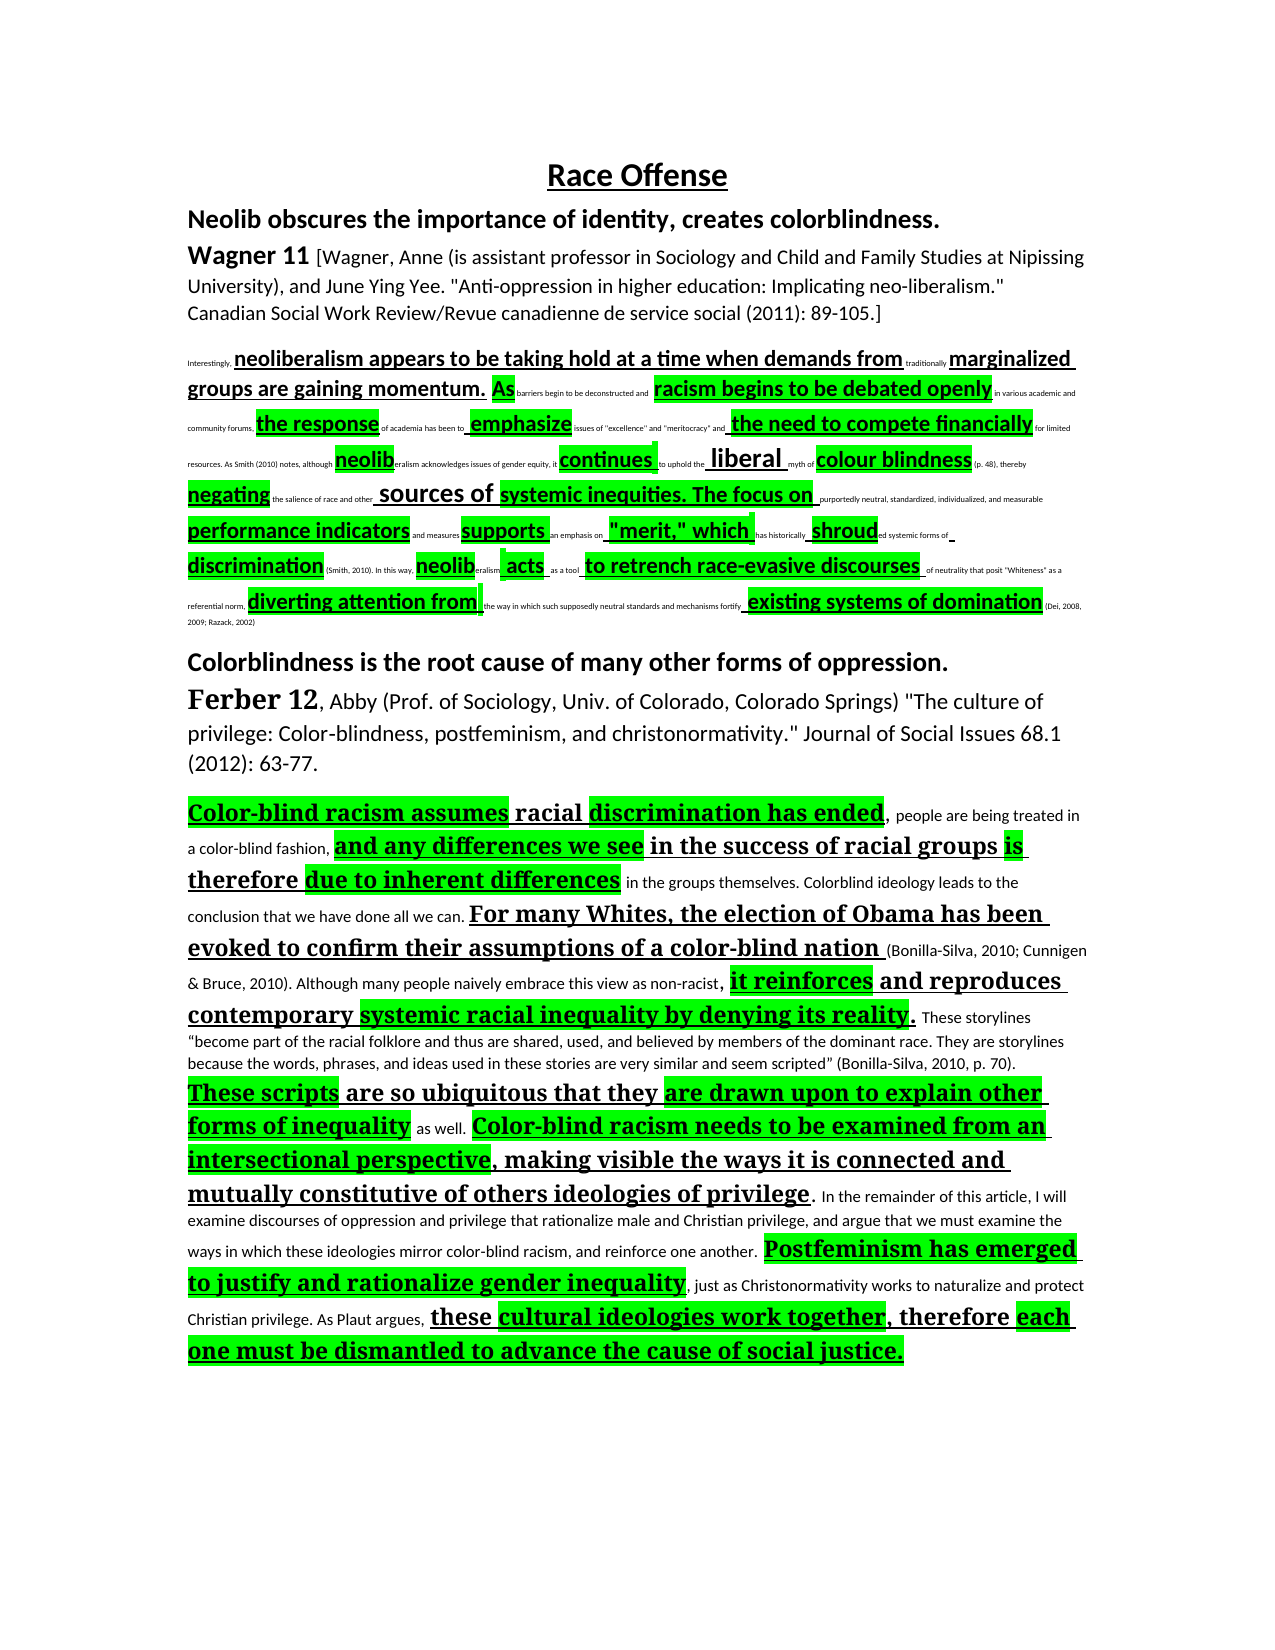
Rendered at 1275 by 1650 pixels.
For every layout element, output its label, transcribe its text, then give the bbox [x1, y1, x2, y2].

subtitle Colorblindness is the root cause of many other forms of oppression. [187, 645, 1087, 678]
subtitle Neolib obscures the importance of identity, creates colorblindness. [187, 202, 1087, 235]
text Interestingly, neoliberalism appears to be taking hold at a time when demands from traditionally marginalized groups are gaining momentum. As barriers begin to be deconstructed and racism begins to be debated openly in various academic and community forums, the response of academia has been to emphasize issues of "excellence" and "meritocracy" and the need to compete financially for limited resources. As Smith (2010) notes, although neoliberalism acknowledges issues of gender equity, it continues to uphold the liberal myth of colour blindness (p. 48), thereby negating the salience of race and other sources of systemic inequities. The focus on purportedly neutral, standardized, individualized, and measurable performance indicators and measures supports an emphasis on "merit," which has historically shrouded systemic forms of discrimination (Smith, 2010). In this way, neoliberalism acts as a tool to retrench race-evasive discourses of neutrality that posit "Whiteness" as a referential norm, diverting attention from the way in which such supposedly neutral standards and mechanisms fortify existing systems of domination (Dei, 2008, 2009; Razack, 2002) [187, 344, 1087, 627]
text Ferber 12, Abby (Prof. of Sociology, Univ. of Colorado, Colorado Springs) "The culture of privilege: Color‐blindness, postfeminism, and christonormativity." Journal of Social Issues 68.1 (2012): 63-77. [187, 680, 1087, 778]
text Color-blind racism assumes racial discrimination has ended, people are being treated in a color-blind fashion, and any differences we see in the success of racial groups is therefore due to inherent differences in the groups themselves. Colorblind ideology leads to the conclusion that we have done all we can. For many Whites, the election of Obama has been evoked to confirm their assumptions of a color-blind nation (Bonilla-Silva, 2010; Cunnigen & Bruce, 2010). Although many people naively embrace this view as non-racist, it reinforces and reproduces contemporary systemic racial inequality by denying its reality. These storylines “become part of the racial folklore and thus are shared, used, and believed by members of the dominant race. They are storylines because the words, phrases, and ideas used in these stories are very similar and seem scripted” (Bonilla-Silva, 2010, p. 70). These scripts are so ubiquitous that they are drawn upon to explain other forms of inequality as well. Color-blind racism needs to be examined from an intersectional perspective, making visible the ways it is connected and mutually constitutive of others ideologies of privilege. In the remainder of this article, I will examine discourses of oppression and privilege that rationalize male and Christian privilege, and argue that we must examine the ways in which these ideologies mirror color-blind racism, and reinforce one another. Postfeminism has emerged to justify and rationalize gender inequality, just as Christonormativity works to naturalize and protect Christian privilege. As Plaut argues, these cultural ideologies work together, therefore each one must be dismantled to advance the cause of social justice. [187, 796, 1087, 1366]
subtitle Race Offense [187, 154, 1087, 195]
text Wagner 11 [Wagner, Anne (is assistant professor in Sociology and Child and Family Studies at Nipissing University), and June Ying Yee. "Anti-oppression in higher education: Implicating neo-liberalism." Canadian Social Work Review/Revue canadienne de service social (2011): 89-105.] [187, 238, 1087, 326]
